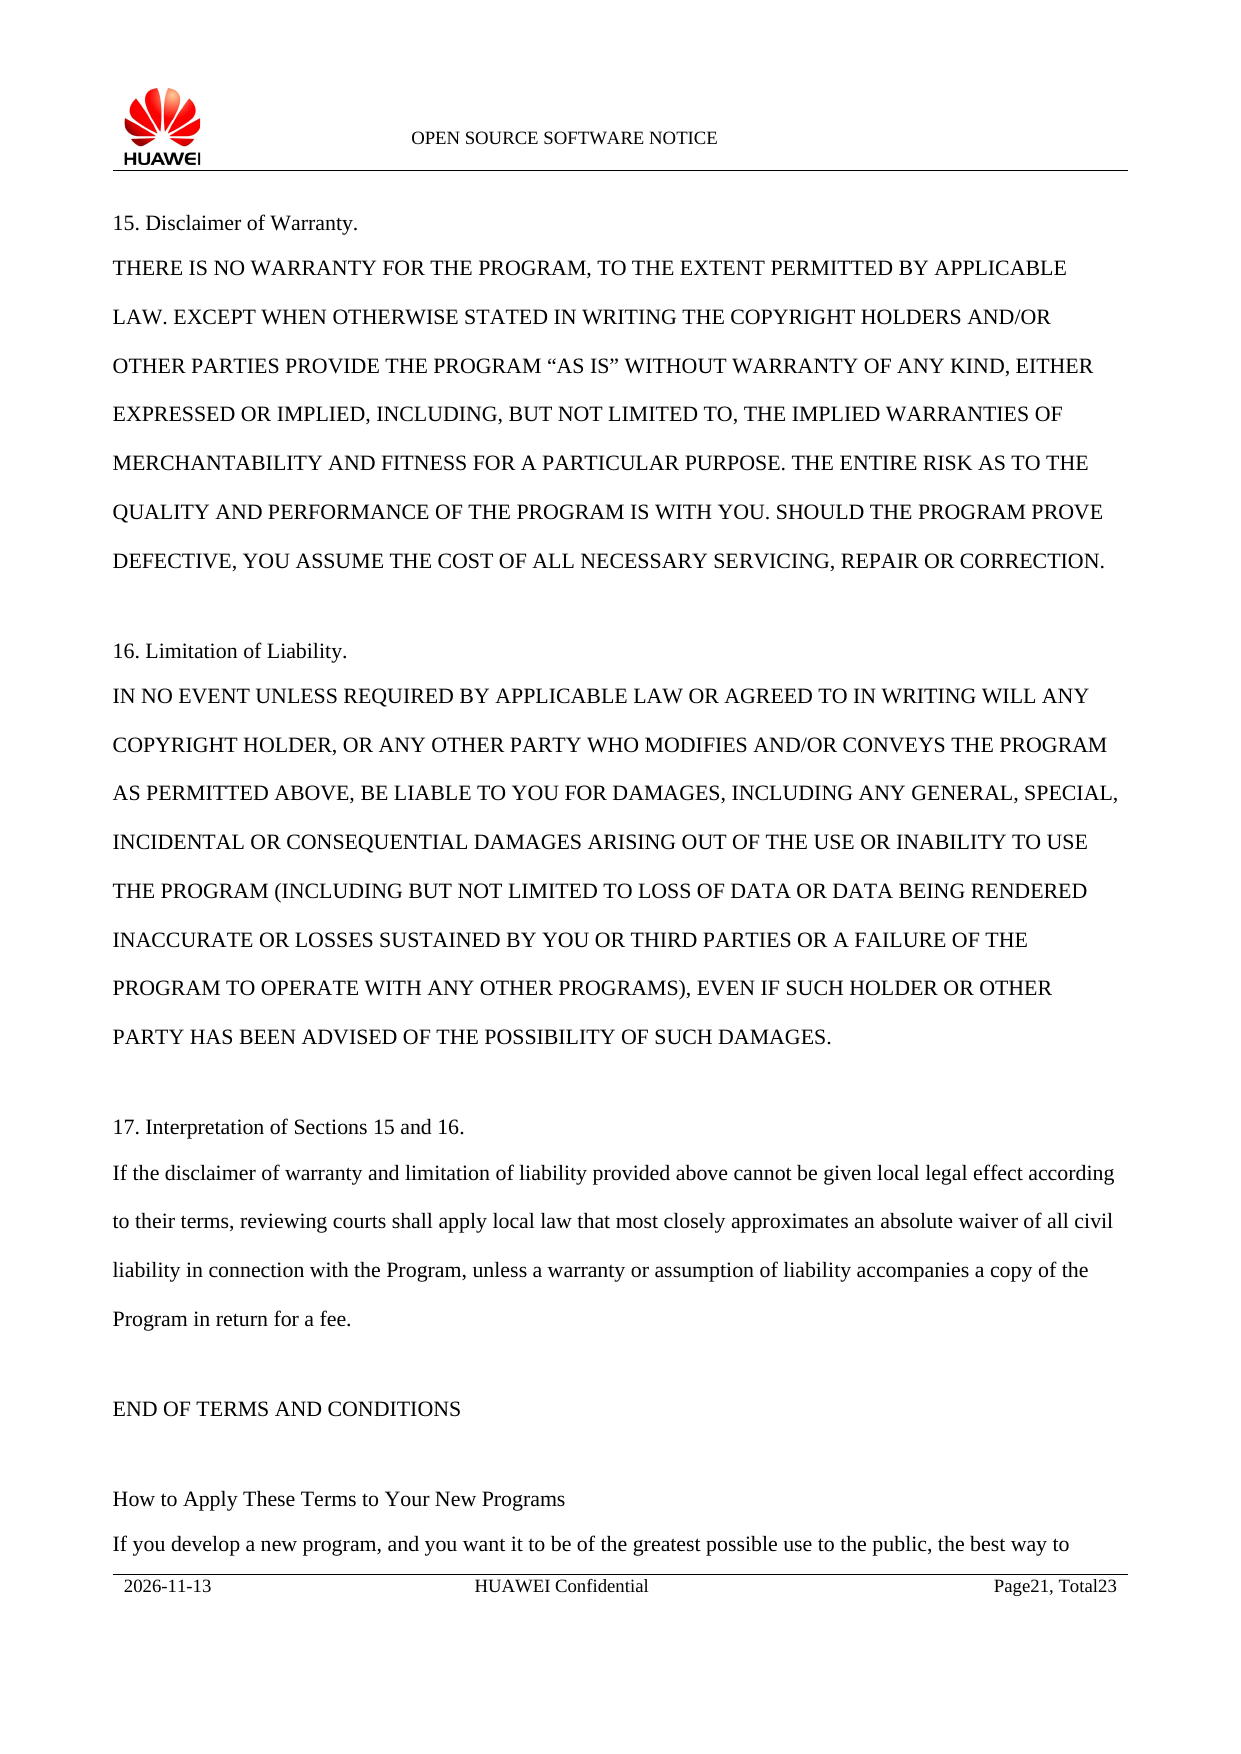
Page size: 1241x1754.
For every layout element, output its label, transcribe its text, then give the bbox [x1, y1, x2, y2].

picture [124, 88, 201, 165]
text How to Apply These Terms to Your New Programs [112, 1482, 1128, 1515]
text END OF TERMS AND CONDITIONS [112, 1392, 1128, 1425]
text 15. Disclaimer of Warranty. [112, 206, 1128, 239]
text 17. Interpretation of Sections 15 and 16. [112, 1111, 1128, 1143]
text 16. Limitation of Liability. [112, 634, 1128, 667]
text If the disclaimer of warranty and limitation of liability provided above cannot be given local legal effect according to their terms, reviewing courts shall apply local law that most closely approximates an absolute waiver of all civil liability in connection with the Program, unless a warranty or assumption of liability accompanies a copy of the Program in return for a fee. [112, 1156, 1128, 1334]
text IN NO EVENT UNLESS REQUIRED BY APPLICABLE LAW OR AGREED TO IN WRITING WILL ANY COPYRIGHT HOLDER, OR ANY OTHER PARTY WHO MODIFIES AND/OR CONVEYS THE PROGRAM AS PERMITTED ABOVE, BE LIABLE TO YOU FOR DAMAGES, INCLUDING ANY GENERAL, SPECIAL, INCIDENTAL OR CONSEQUENTIAL DAMAGES ARISING OUT OF THE USE OR INABILITY TO USE THE PROGRAM (INCLUDING BUT NOT LIMITED TO LOSS OF DATA OR DATA BEING RENDERED INACCURATE OR LOSSES SUSTAINED BY YOU OR THIRD PARTIES OR A FAILURE OF THE PROGRAM TO OPERATE WITH ANY OTHER PROGRAMS), EVEN IF SUCH HOLDER OR OTHER PARTY HAS BEEN ADVISED OF THE POSSIBILITY OF SUCH DAMAGES. [112, 679, 1128, 1053]
text THERE IS NO WARRANTY FOR THE PROGRAM, TO THE EXTENT PERMITTED BY APPLICABLE LAW. EXCEPT WHEN OTHERWISE STATED IN WRITING THE COPYRIGHT HOLDERS AND/OR OTHER PARTIES PROVIDE THE PROGRAM “AS IS” WITHOUT WARRANTY OF ANY KIND, EITHER EXPRESSED OR IMPLIED, INCLUDING, BUT NOT LIMITED TO, THE IMPLIED WARRANTIES OF MERCHANTABILITY AND FITNESS FOR A PARTICULAR PURPOSE. THE ENTIRE RISK AS TO THE QUALITY AND PERFORMANCE OF THE PROGRAM IS WITH YOU. SHOULD THE PROGRAM PROVE DEFECTIVE, YOU ASSUME THE COST OF ALL NECESSARY SERVICING, REPAIR OR CORRECTION. [112, 251, 1128, 576]
